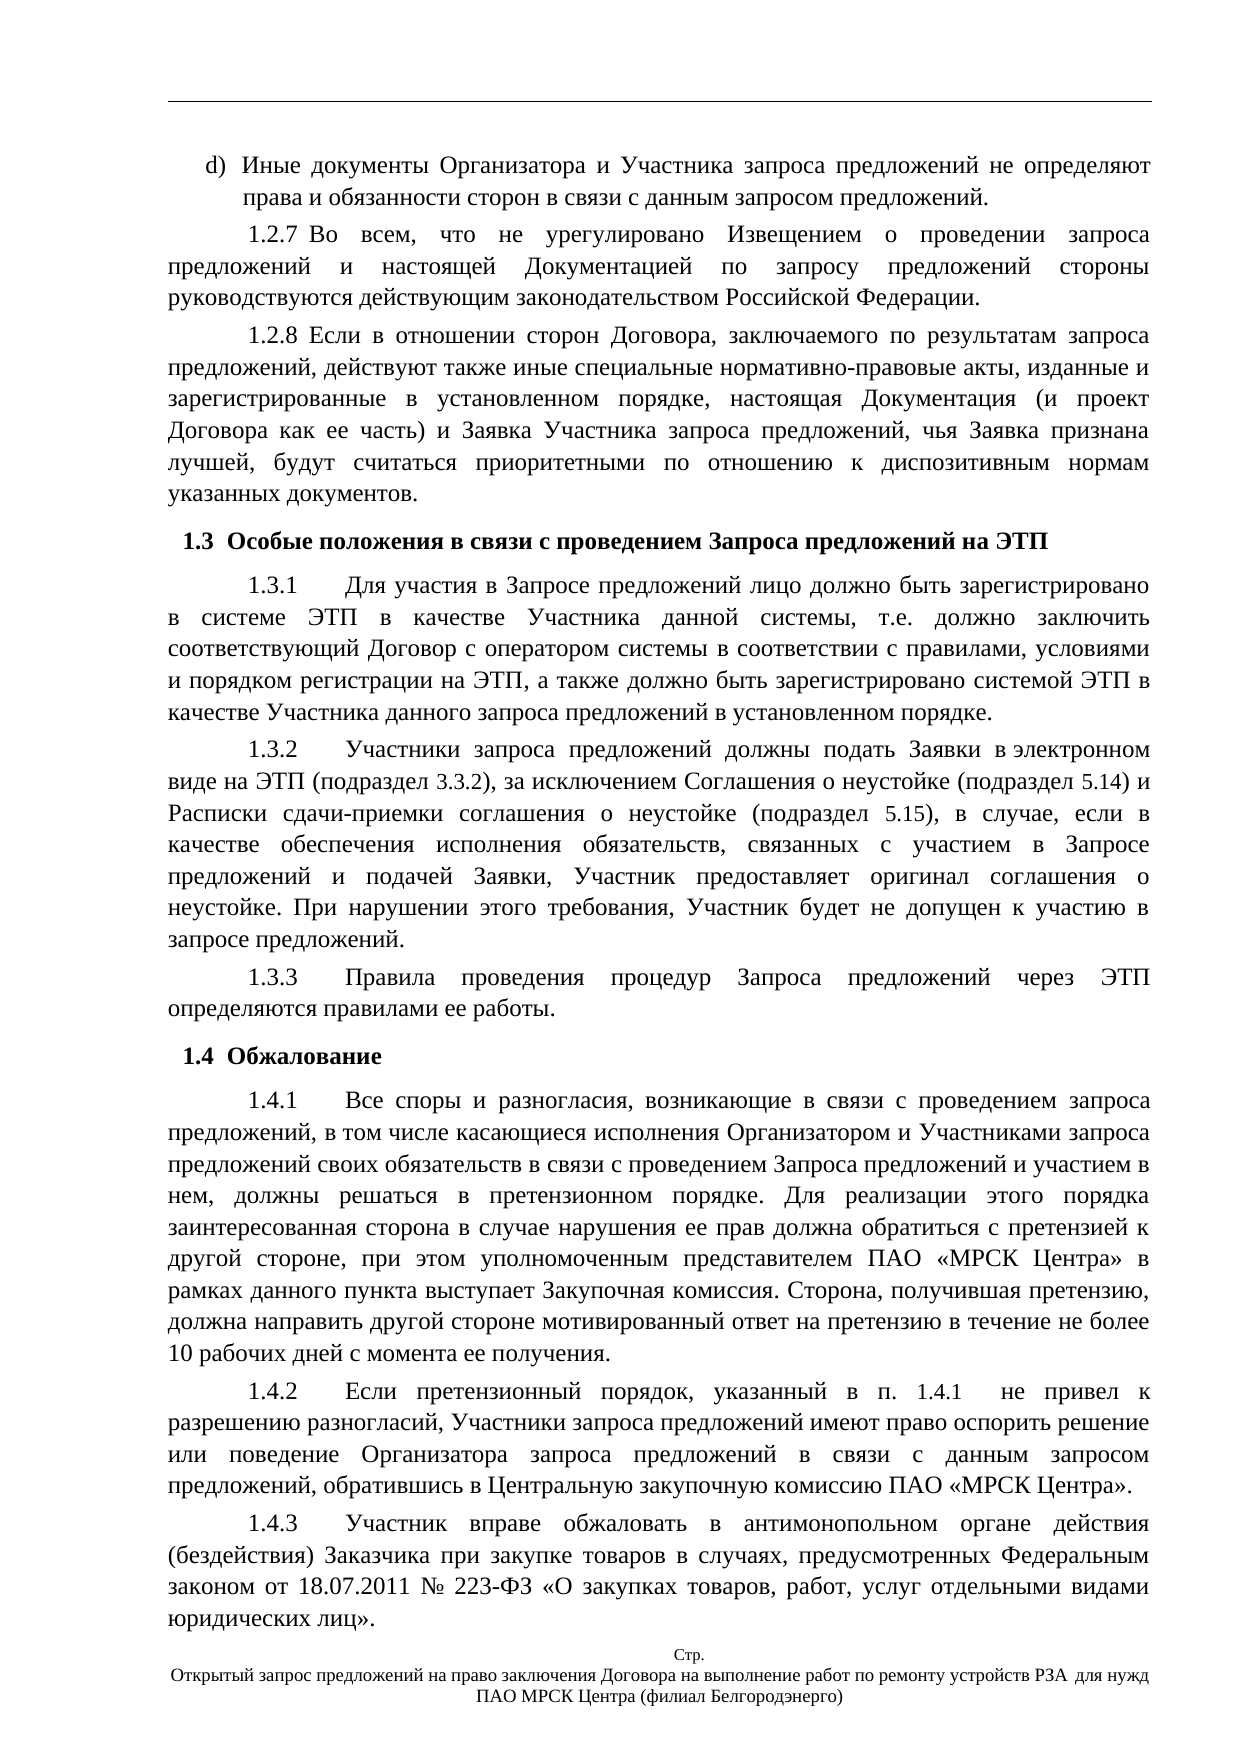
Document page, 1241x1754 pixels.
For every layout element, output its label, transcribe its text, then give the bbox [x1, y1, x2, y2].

subtitle Обжалование [182, 1041, 1152, 1070]
list Правила проведения процедур Запроса предложений через ЭТП определяются правилами ее работы. [168, 962, 1150, 1022]
list Если в отношении сторон Договора, заключаемого по результатам запроса предложений, действуют также иные специальные нормативно-правовые акты, изданные и зарегистрированные в установленном порядке, настоящая Документация (и проект Договора как ее часть) и Заявка Участника запроса предложений, чья Заявка признана лучшей, будут считаться приоритетными по отношению к диспозитивным нормам указанных документов. [168, 320, 1150, 507]
list Для участия в Запросе предложений лицо должно быть зарегистрировано в системе ЭТП в качестве Участника данной системы, т.е. должно заключить соответствующий Договор с оператором системы в соответствии с правилами, условиями и порядком регистрации на ЭТП, а также должно быть зарегистрировано системой ЭТП в качестве Участника данного запроса предложений в установленном порядке. [168, 570, 1150, 725]
list Во всем, что не урегулировано Извещением о проведении запроса предложений и настоящей Документацией по запросу предложений стороны руководствуются действующим законодательством Российской Федерации. [168, 219, 1150, 311]
list Все споры и разногласия, возникающие в связи с проведением запроса предложений, в том числе касающиеся исполнения Организатором и Участниками запроса предложений своих обязательств в связи с проведением Запроса предложений и участием в нем, должны решаться в претензионном порядке. Для реализации этого порядка заинтересованная сторона в случае нарушения ее прав должна обратиться с претензией к другой стороне, при этом уполномоченным представителем ПАО «МРСК Центра» в рамках данного пункта выступает Закупочная комиссия. Сторона, получившая претензию, должна направить другой стороне мотивированный ответ на претензию в течение не более 10 рабочих дней с момента ее получения. [168, 1086, 1150, 1367]
list Если претензионный порядок, указанный в п. 1.4.1 не привел к разрешению разногласий, Участники запроса предложений имеют право оспорить решение или поведение Организатора запроса предложений в связи с данным запросом предложений, обратившись в Центральную закупочную комиссию ПАО «МРСК Центра». [168, 1376, 1150, 1499]
list Иные документы Организатора и Участника запроса предложений не определяют права и обязанности сторон в связи с данным запросом предложений. [205, 150, 1152, 210]
subtitle Особые положения в связи с проведением Запроса предложений на ЭТП [182, 526, 1152, 555]
list Участник вправе обжаловать в антимонопольном органе действия (бездействия) Заказчика при закупке товаров в случаях, предусмотренных Федеральным законом от 18.07.2011 № 223-ФЗ «О закупках товаров, работ, услуг отдельными видами юридических лиц». [168, 1508, 1150, 1632]
list Участники запроса предложений должны подать Заявки в электронном виде на ЭТП (подраздел 3.3.2), за исключением Соглашения о неустойке (подраздел 5.14) и Расписки сдачи-приемки соглашения о неустойке (подраздел 5.15), в случае, если в качестве обеспечения исполнения обязательств, связанных с участием в Запросе предложений и подачей Заявки, Участник предоставляет оригинал соглашения о неустойке. При нарушении этого требования, Участник будет не допущен к участию в запросе предложений. [168, 734, 1150, 953]
